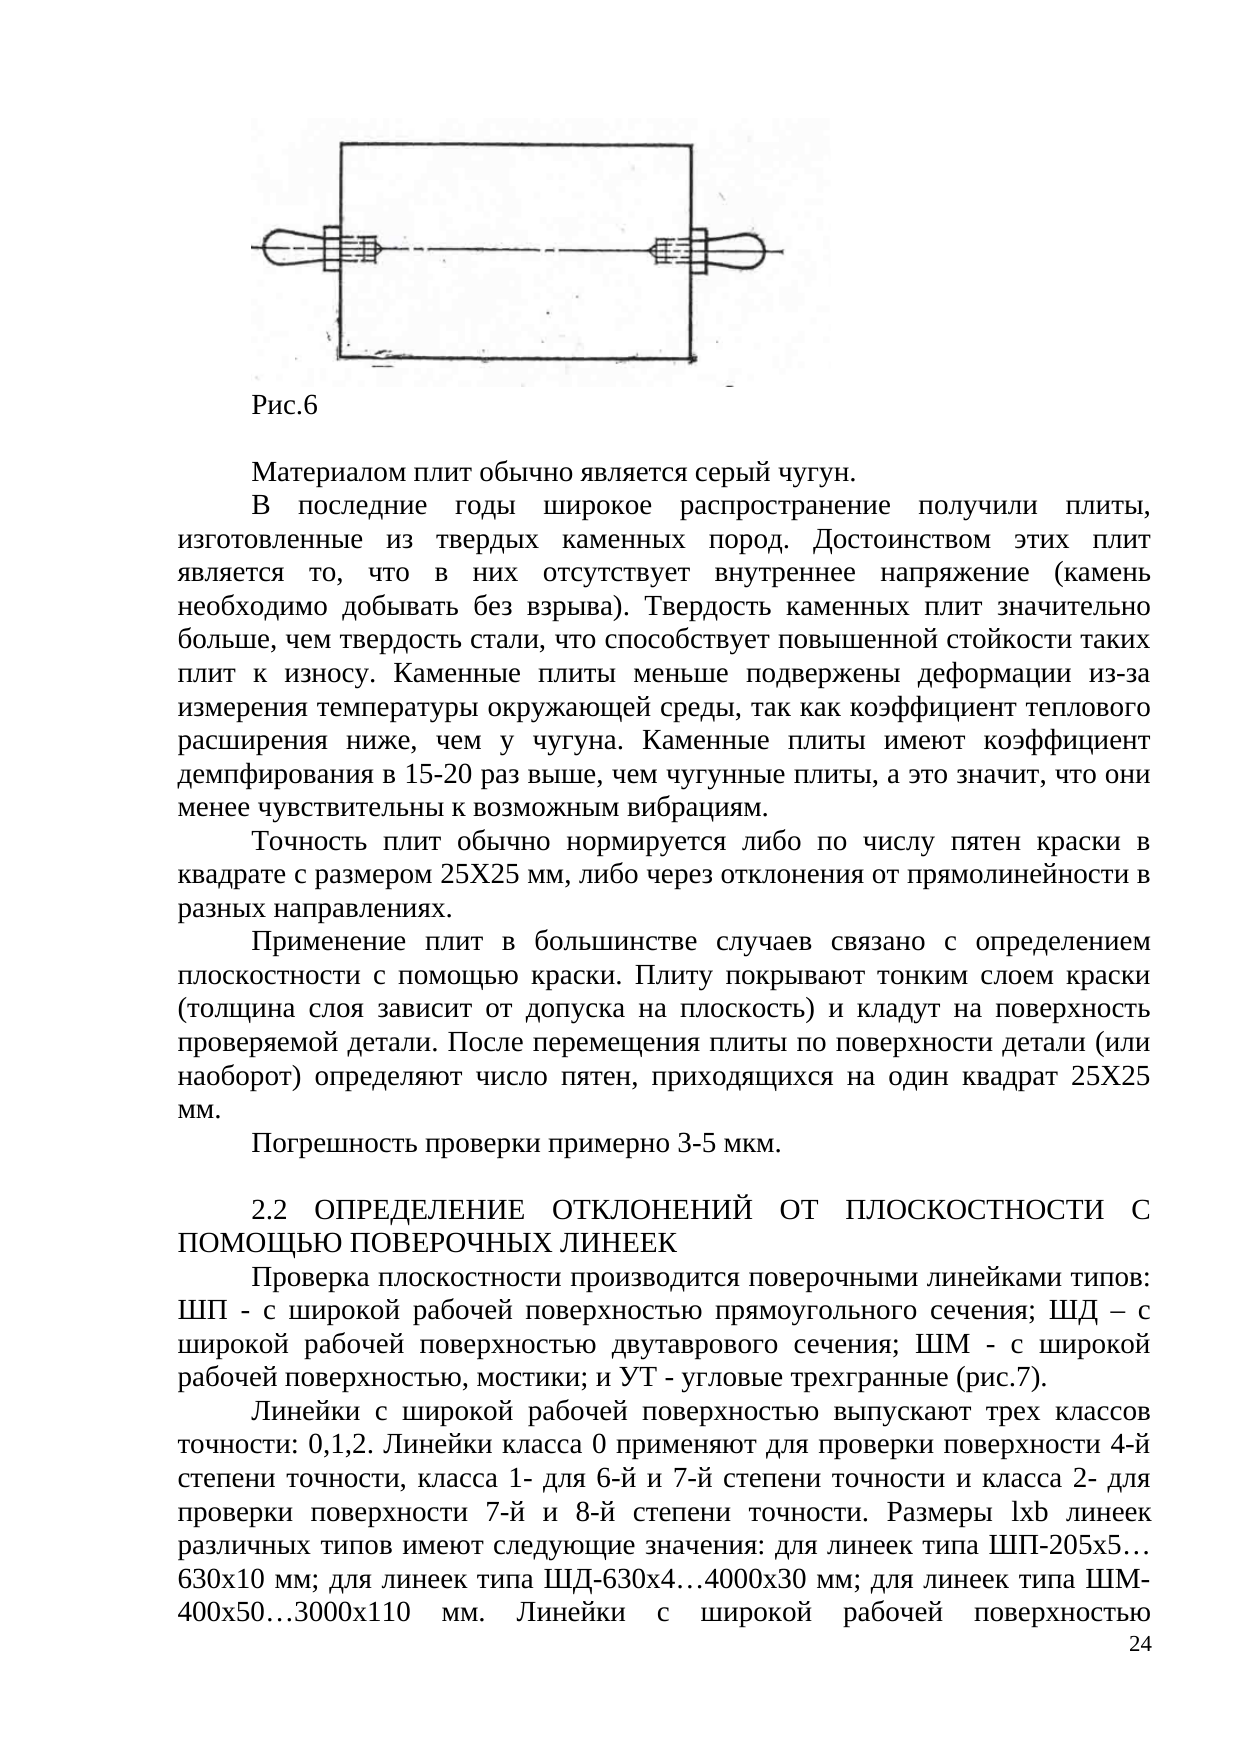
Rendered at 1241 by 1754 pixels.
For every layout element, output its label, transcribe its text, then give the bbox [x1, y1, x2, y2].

text 2.2 Определение отклонений от плоскостности с помощью поверочных линеек [177, 1192, 1152, 1259]
text Точность плит обычно нормируется либо по числу пятен краски в квадрате с размером 25Х25 мм, либо через отклонения от прямолинейности в разных направлениях. [177, 823, 1152, 923]
text Проверка плоскостности производится поверочными линейками типов: ШП - с широкой рабочей поверхностью прямоугольного сечения; ШД – с широкой рабочей поверхностью двутаврового сечения; ШМ - с широкой рабочей поверхностью, мостики; и УТ - угловые трехгранные (рис.7). [177, 1259, 1152, 1393]
text Применение плит в большинстве случаев связано с определением плоскостности с помощью краски. Плиту покрывают тонким слоем краски (толщина слоя зависит от допуска на плоскость) и кладут на поверхность проверяемой детали. После перемещения плиты по поверхности детали (или наоборот) определяют число пятен, приходящихся на один квадрат 25Х25 мм. [177, 923, 1152, 1125]
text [177, 1393, 1152, 1628]
text Материалом плит обычно является серый чугун. [177, 454, 1152, 487]
picture [251, 118, 831, 387]
text Погрешность проверки примерно 3-5 мкм. [177, 1125, 1152, 1158]
text Рис.6 [177, 387, 1152, 420]
text В последние годы широкое распространение получили плиты, изготовленные из твердых каменных пород. Достоинством этих плит является то, что в них отсутствует внутреннее напряжение (камень необходимо добывать без взрыва). Твердость каменных плит значительно больше, чем твердость стали, что способствует повышенной стойкости таких плит к износу. Каменные плиты меньше подвержены деформации из-за измерения температуры окружающей среды, так как коэффициент теплового расширения ниже, чем у чугуна. Каменные плиты имеют коэффициент демпфирования в 15-20 раз выше, чем чугунные плиты, а это значит, что они менее чувствительны к возможным вибрациям. [177, 487, 1152, 823]
